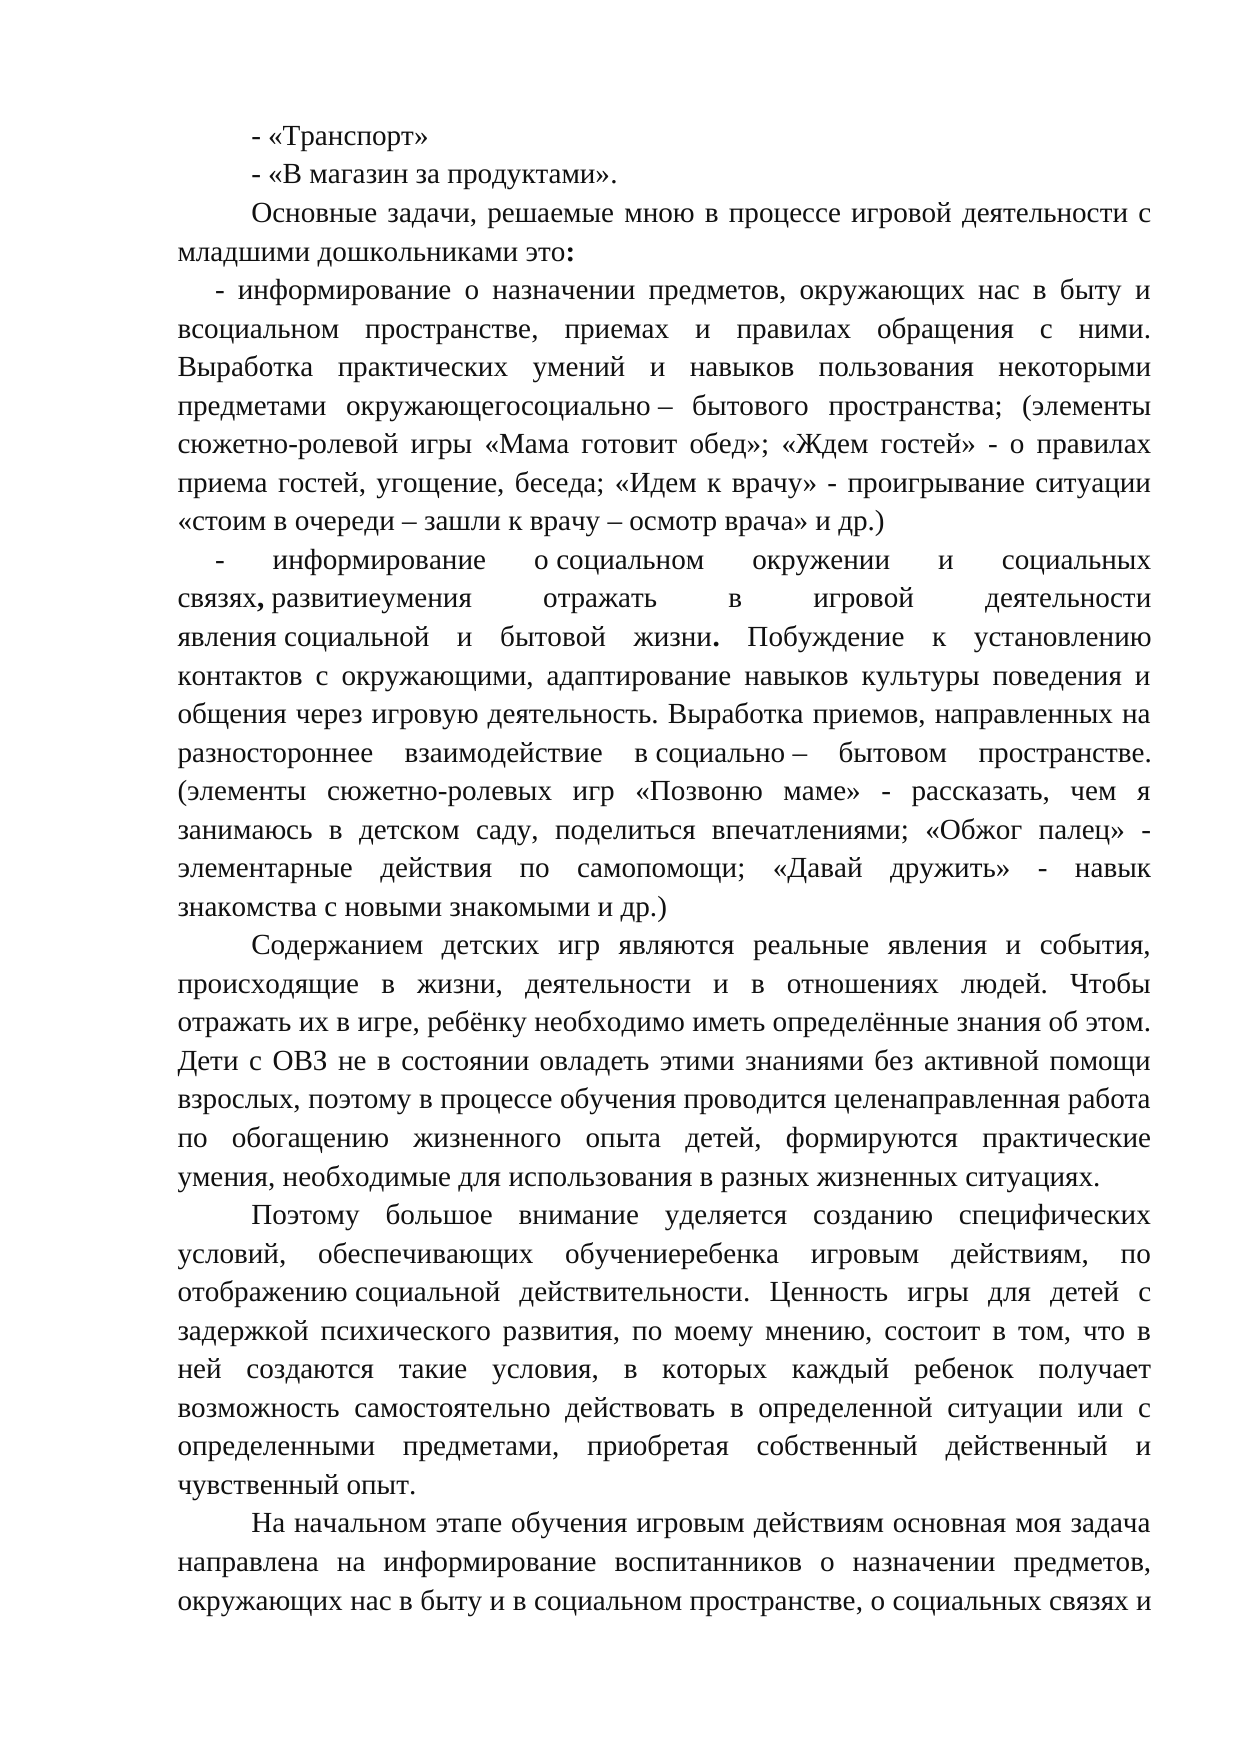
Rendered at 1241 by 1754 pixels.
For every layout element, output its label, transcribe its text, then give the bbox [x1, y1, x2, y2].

text - информирование о назначении предметов, окружающих нас в быту и всоциальном пространстве, приемах и правилах обращения с ними. Выработка практических умений и навыков пользования некоторыми предметами окружающегосоциально – бытового пространства; (элементы сюжетно-ролевой игры «Мама готовит обед»; «Ждем гостей» - о правилах приема гостей, угощение, беседа; «Идем к врачу» - проигрывание ситуации «стоим в очереди – зашли к врачу – осмотр врача» и др.) [177, 272, 1152, 537]
text - «В магазин за продуктами». [177, 157, 1152, 190]
text Содержанием детских игр являются реальные явления и события, происходящие в жизни, деятельности и в отношениях людей. Чтобы отражать их в игре, ребёнку необходимо иметь определённые знания об этом. Дети с ОВЗ не в состоянии овладеть этими знаниями без активной помощи взрослых, поэтому в процессе обучения проводится целенаправленная работа по обогащению жизненного опыта детей, формируются практические умения, необходимые для использования в разных жизненных ситуациях. [177, 927, 1152, 1192]
text Поэтому большое внимание уделяется созданию специфических условий, обеспечивающих обучениеребенка игровым действиям, по отображению социальной действительности. Ценность игры для детей с задержкой психического развития, по моему мнению, состоит в том, что в ней создаются такие условия, в которых каждый ребенок получает возможность самостоятельно действовать в определенной ситуации или с определенными предметами, приобретая собственный действенный и чувственный опыт. [177, 1197, 1152, 1501]
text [177, 1506, 1152, 1616]
text - информирование о социальном окружении и социальных связях, развитиеумения отражать в игровой деятельности явления социальной и бытовой жизни. Побуждение к установлению контактов с окружающими, адаптирование навыков культуры поведения и общения через игровую деятельность. Выработка приемов, направленных на разностороннее взаимодействие в социально – бытовом пространстве. (элементы сюжетно-ролевых игр «Позвоню маме» - рассказать, чем я занимаюсь в детском саду, поделиться впечатлениями; «Обжог палец» - элементарные действия по самопомощи; «Давай дружить» - навык знакомства с новыми знакомыми и др.) [177, 542, 1152, 922]
text - «Транспорт» [177, 118, 1152, 152]
text Основные задачи, решаемые мною в процессе игровой деятельности с младшими дошкольниками это: [177, 195, 1152, 267]
